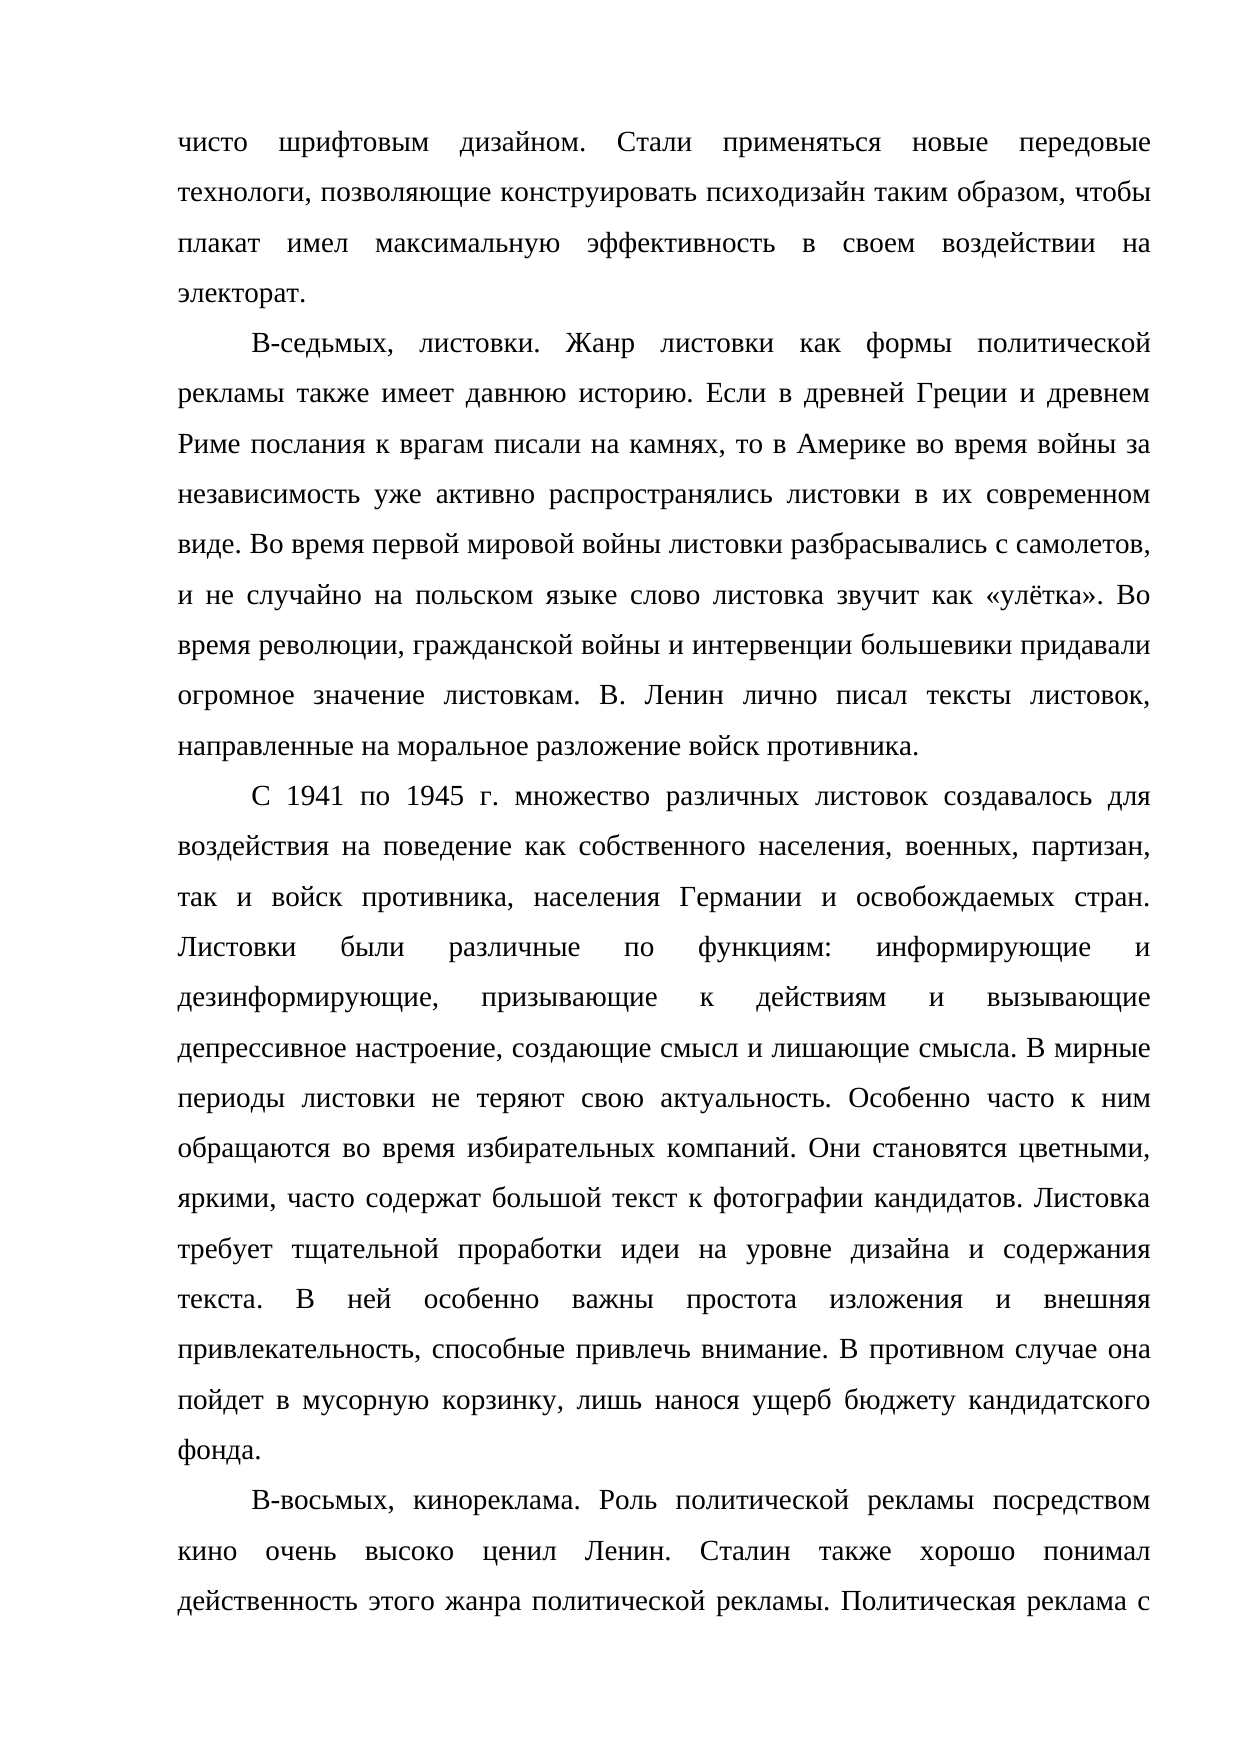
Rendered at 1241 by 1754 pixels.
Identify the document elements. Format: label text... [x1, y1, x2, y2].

text С 1941 по . множество различных листовок создавалось для воздействия на поведение как собственного населения, военных, партизан, так и войск противника, населения Германии и освобождаемых стран. Листовки были различные по функциям: информирующие и дезинформирующие, призывающие к действиям и вызывающие депрессивное настроение, создающие смысл и лишающие смысла. В мирные периоды листовки не теряют свою актуальность. Особенно часто к ним обращаются во время избирательных компаний. Они становятся цветными, яркими, часто содержат большой текст к фотографии кандидатов. Листовка требует тщательной проработки идеи на уровне дизайна и содержания текста. В ней особенно важны простота изложения и внешняя привлекательность, способные привлечь внимание. В противном случае она пойдет в мусорную корзинку, лишь нанося ущерб бюджету кандидатского фонда. [177, 778, 1152, 1466]
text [177, 1482, 1152, 1617]
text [177, 124, 1152, 308]
text В-седьмых, листовки. Жанр листовки как формы политической рекламы также имеет давнюю историю. Если в древней Греции и древнем Риме послания к врагам писали на камнях, то в Америке во время войны за независимость уже активно распространялись листовки в их современном виде. Во время первой мировой войны листовки разбрасывались с самолетов, и не случайно на польском языке слово листовка звучит как «улётка». Во время революции, гражданской войны и интервенции большевики придавали огромное значение листовкам. В. Ленин лично писал тексты листовок, направленные на моральное разложение войск противника. [177, 325, 1152, 761]
